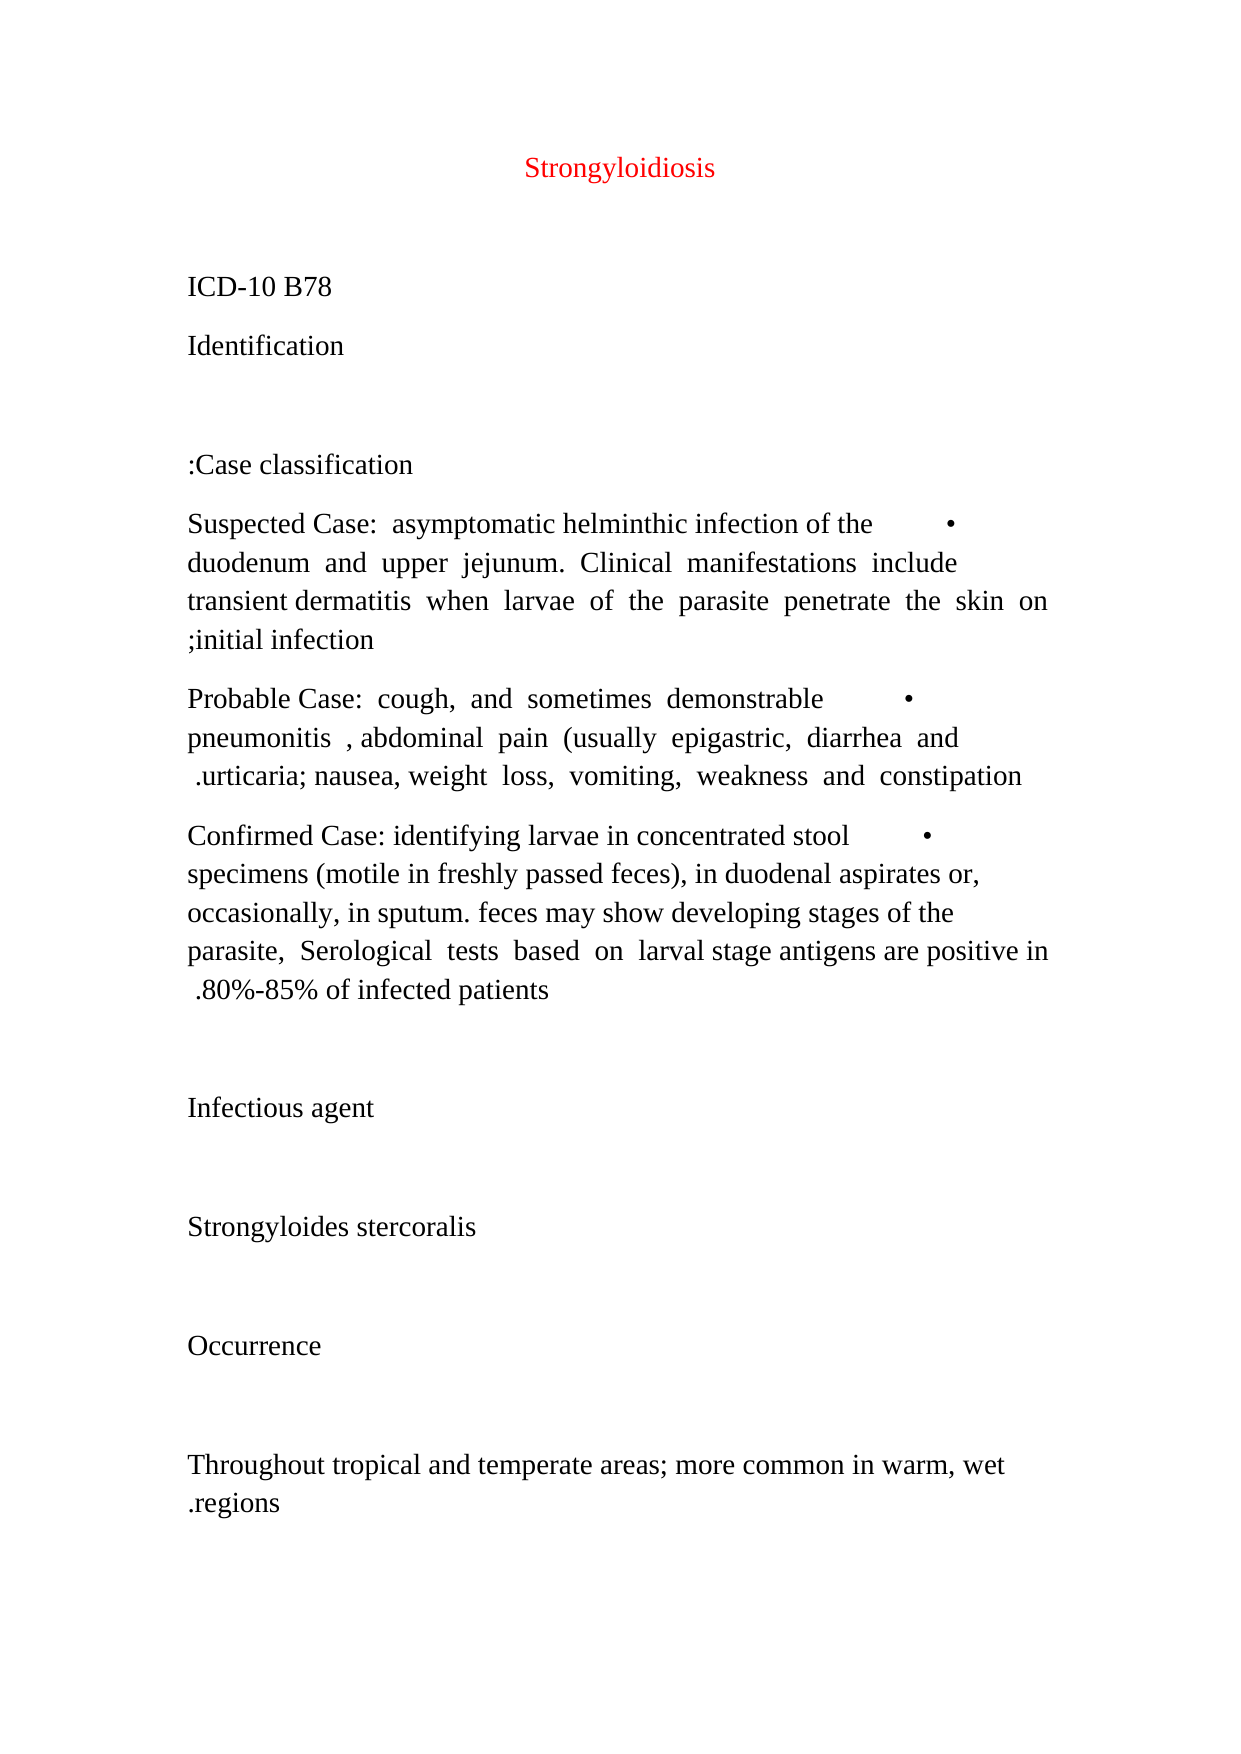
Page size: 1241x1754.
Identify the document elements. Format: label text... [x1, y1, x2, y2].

text Identification [187, 328, 1053, 362]
text • Suspected Case: asymptomatic helminthic infection of the duodenum and upper jejunum. Clinical manifestations include transient dermatitis when larvae of the parasite penetrate the skin on initial infection; [187, 506, 1053, 655]
text Strongyloidiosis [187, 150, 1053, 183]
text Case classification: [187, 447, 1053, 480]
text • Probable Case: cough, and sometimes demonstrable pneumonitis , abdominal pain (usually epigastric, diarrhea and urticaria; nausea, weight loss, vomiting, weakness and constipation. [187, 681, 1053, 792]
text • Confirmed Case: identifying larvae in concentrated stool specimens (motile in freshly passed feces), in duodenal aspirates or, occasionally, in sputum. feces may show developing stages of the parasite, Serological tests based on larval stage antigens are positive in 80%-85% of infected patients. [187, 818, 1053, 1005]
text ICD-10 B78 [187, 269, 1053, 302]
text Infectious agent [187, 1091, 1053, 1124]
text Strongyloides stercoralis [187, 1209, 1053, 1243]
text Throughout tropical and temperate areas; more common in warm, wet regions. [187, 1447, 1053, 1519]
text Occurrence [187, 1328, 1053, 1362]
